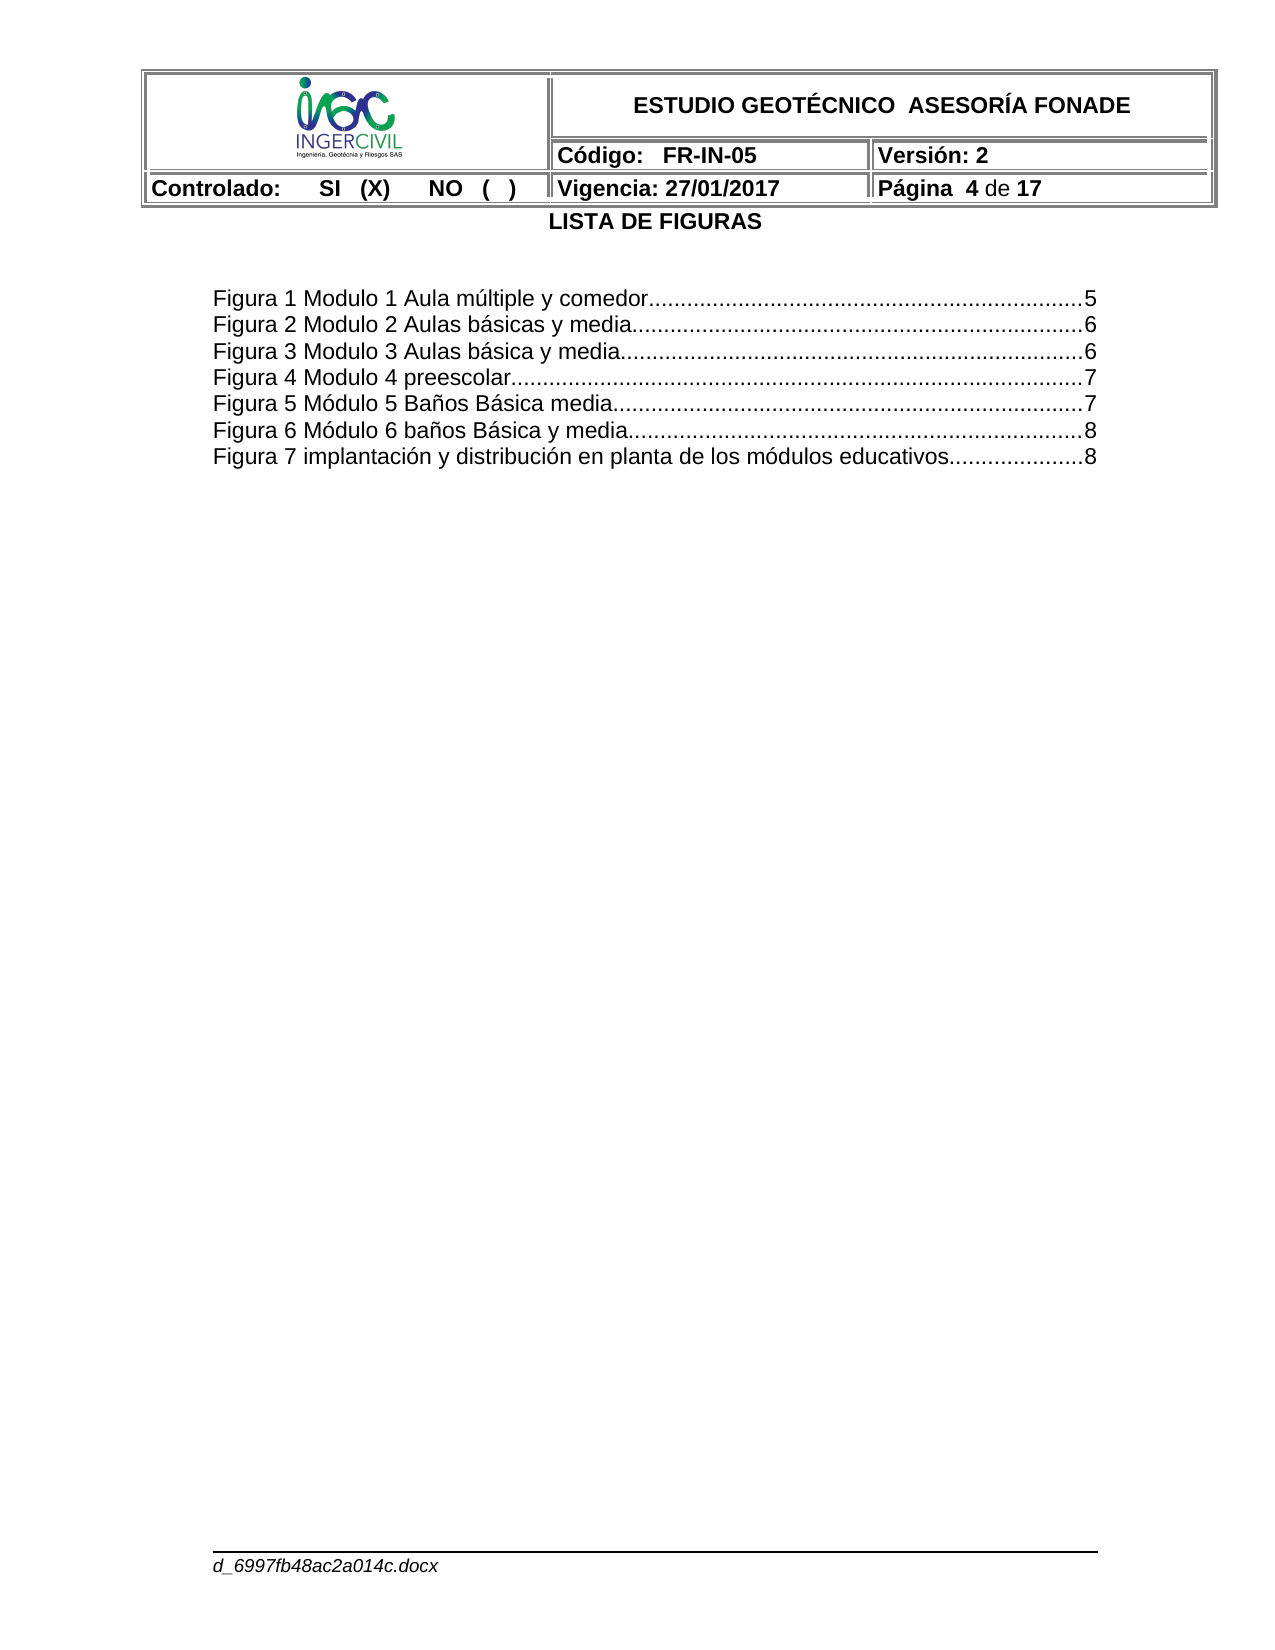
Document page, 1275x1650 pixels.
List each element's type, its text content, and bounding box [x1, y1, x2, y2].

text Figura 2 Modulo 2 Aulas básicas y media 6 [213, 311, 1098, 338]
text Figura 6 Módulo 6 baños Básica y media 8 [213, 417, 1098, 443]
text Figura 7 implantación y distribución en planta de los módulos educativos 8 [213, 443, 1098, 469]
picture [287, 75, 407, 161]
text Figura 5 Módulo 5 Baños Básica media 7 [213, 390, 1098, 417]
text Figura 3 Modulo 3 Aulas básica y media 6 [213, 338, 1098, 364]
text Figura 1 Modulo 1 Aula múltiple y comedor 5 [213, 285, 1098, 311]
text Figura 4 Modulo 4 preescolar 7 [213, 364, 1098, 390]
text LISTA DE FIGURAS [213, 208, 1098, 234]
text LISTA DE FIGURAS [213, 148, 1098, 205]
